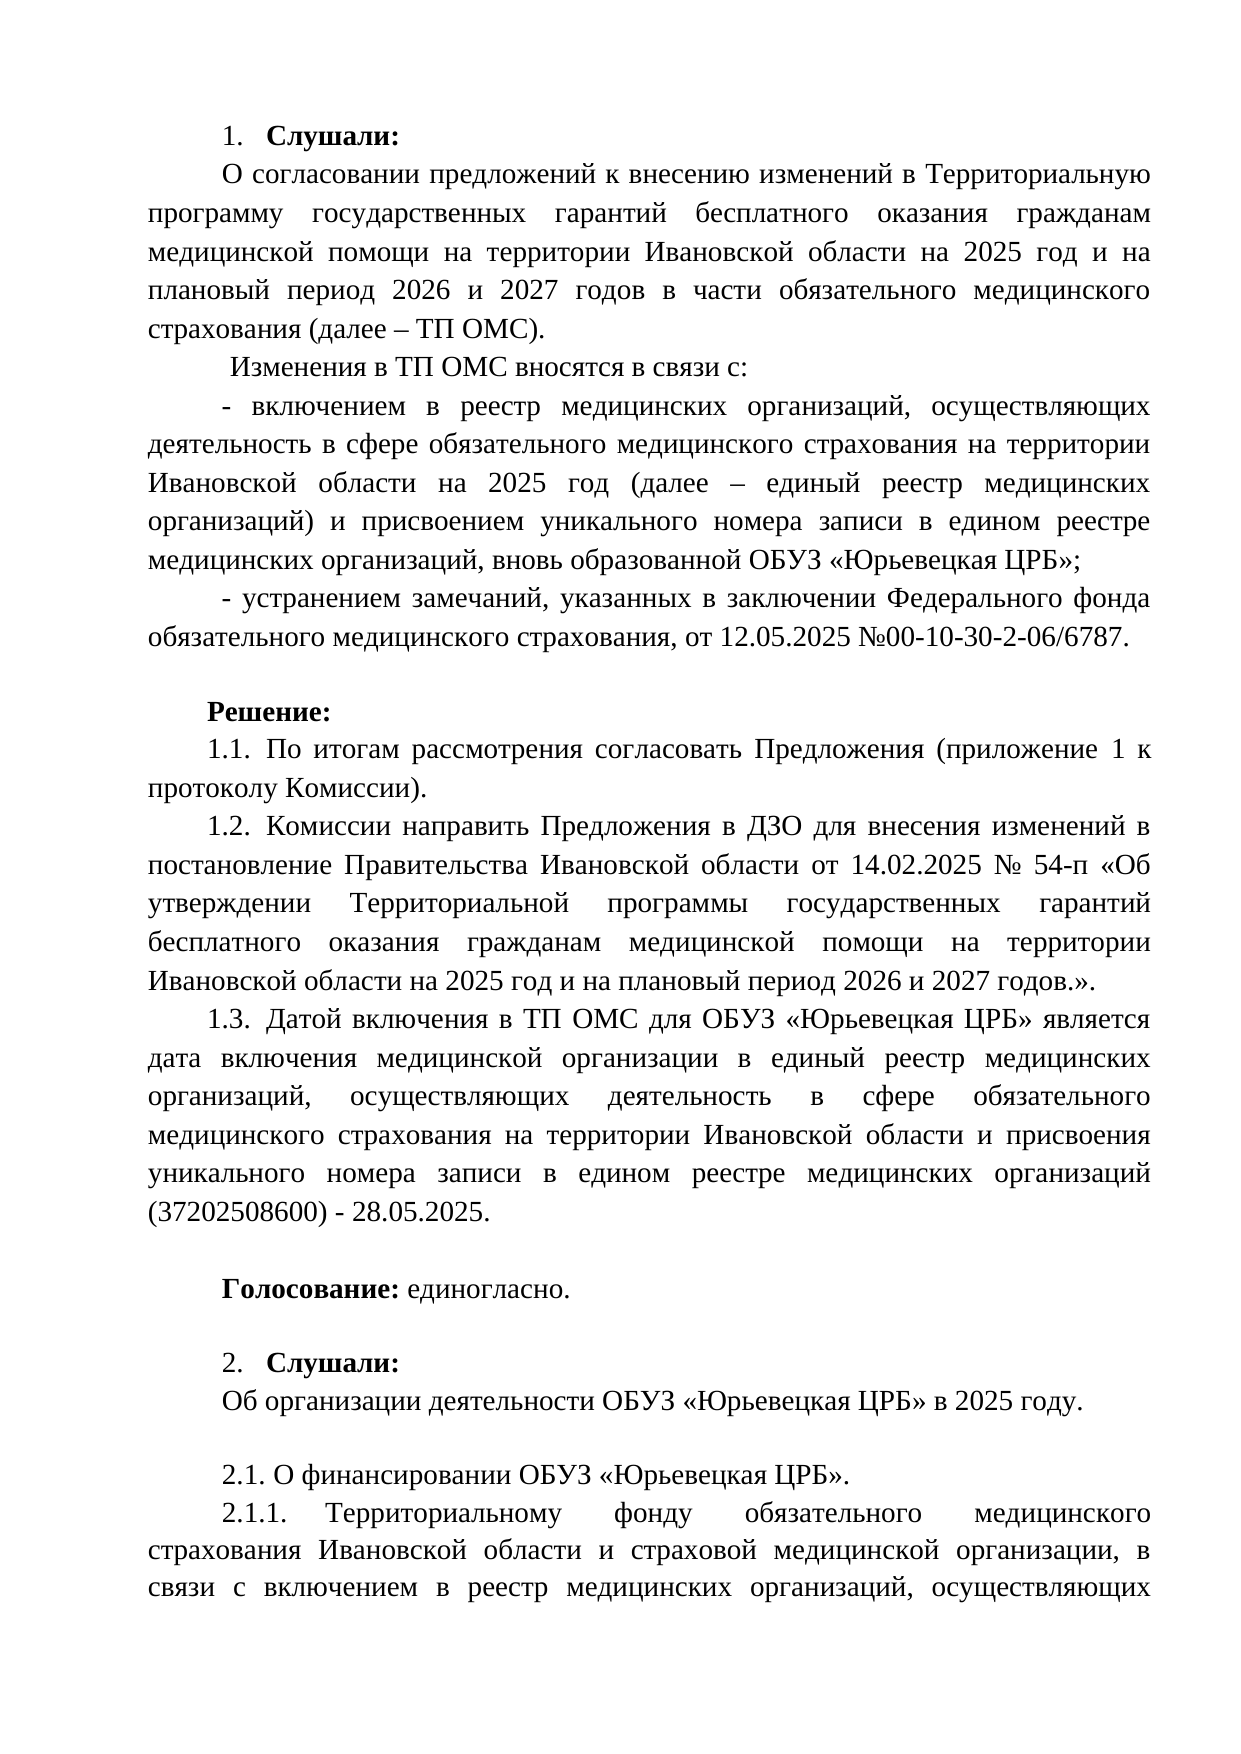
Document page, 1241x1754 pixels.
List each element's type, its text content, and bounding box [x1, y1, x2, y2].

text Изменения в ТП ОМС вносятся в связи с: [229, 349, 1152, 383]
list Комиссии направить Предложения в ДЗО для внесения изменений в постановление Правительства Ивановской области от 14.02.2025 № 54-п «Об утверждении Территориальной программы государственных гарантий бесплатного оказания гражданам медицинской помощи на территории Ивановской области на 2025 год и на плановый период 2026 и 2027 годов.». [148, 808, 1152, 996]
text Об организации деятельности ОБУЗ «Юрьевецкая ЦРБ» в 2025 году. [148, 1383, 1152, 1417]
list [148, 1496, 1152, 1603]
text О согласовании предложений к внесению изменений в Территориальную программу государственных гарантий бесплатного оказания гражданам медицинской помощи на территории Ивановской области на 2025 год и на плановый период 2026 и 2027 годов в части обязательного медицинского страхования (далее – ТП ОМС). [148, 157, 1152, 344]
text Голосование: единогласно. [148, 1271, 1152, 1304]
list Датой включения в ТП ОМС для ОБУЗ «Юрьевецкая ЦРБ» является дата включения медицинской организации в единый реестр медицинских организаций, осуществляющих деятельность в сфере обязательного медицинского страхования на территории Ивановской области и присвоения уникального номера записи в едином реестре медицинских организаций (37202508600) - 28.05.2025. [148, 1001, 1152, 1227]
text - включением в реестр медицинских организаций, осуществляющих деятельность в сфере обязательного медицинского страхования на территории Ивановской области на 2025 год (далее – единый реестр медицинских организаций) и присвоением уникального номера записи в едином реестре медицинских организаций, вновь образованной ОБУЗ «Юрьевецкая ЦРБ»; [148, 388, 1152, 576]
list Решение: [148, 694, 1152, 728]
list Слушали: [148, 1345, 1152, 1378]
list По итогам рассмотрения согласовать Предложения (приложение 1 к протоколу Комиссии). [148, 731, 1152, 803]
text - устранением замечаний, указанных в заключении Федерального фонда обязательного медицинского страхования, от 12.05.2025 №00-10-30-2-06/6787. [148, 581, 1152, 653]
list О финансировании ОБУЗ «Юрьевецкая ЦРБ». [148, 1457, 1152, 1491]
list Слушали: [148, 118, 1152, 152]
